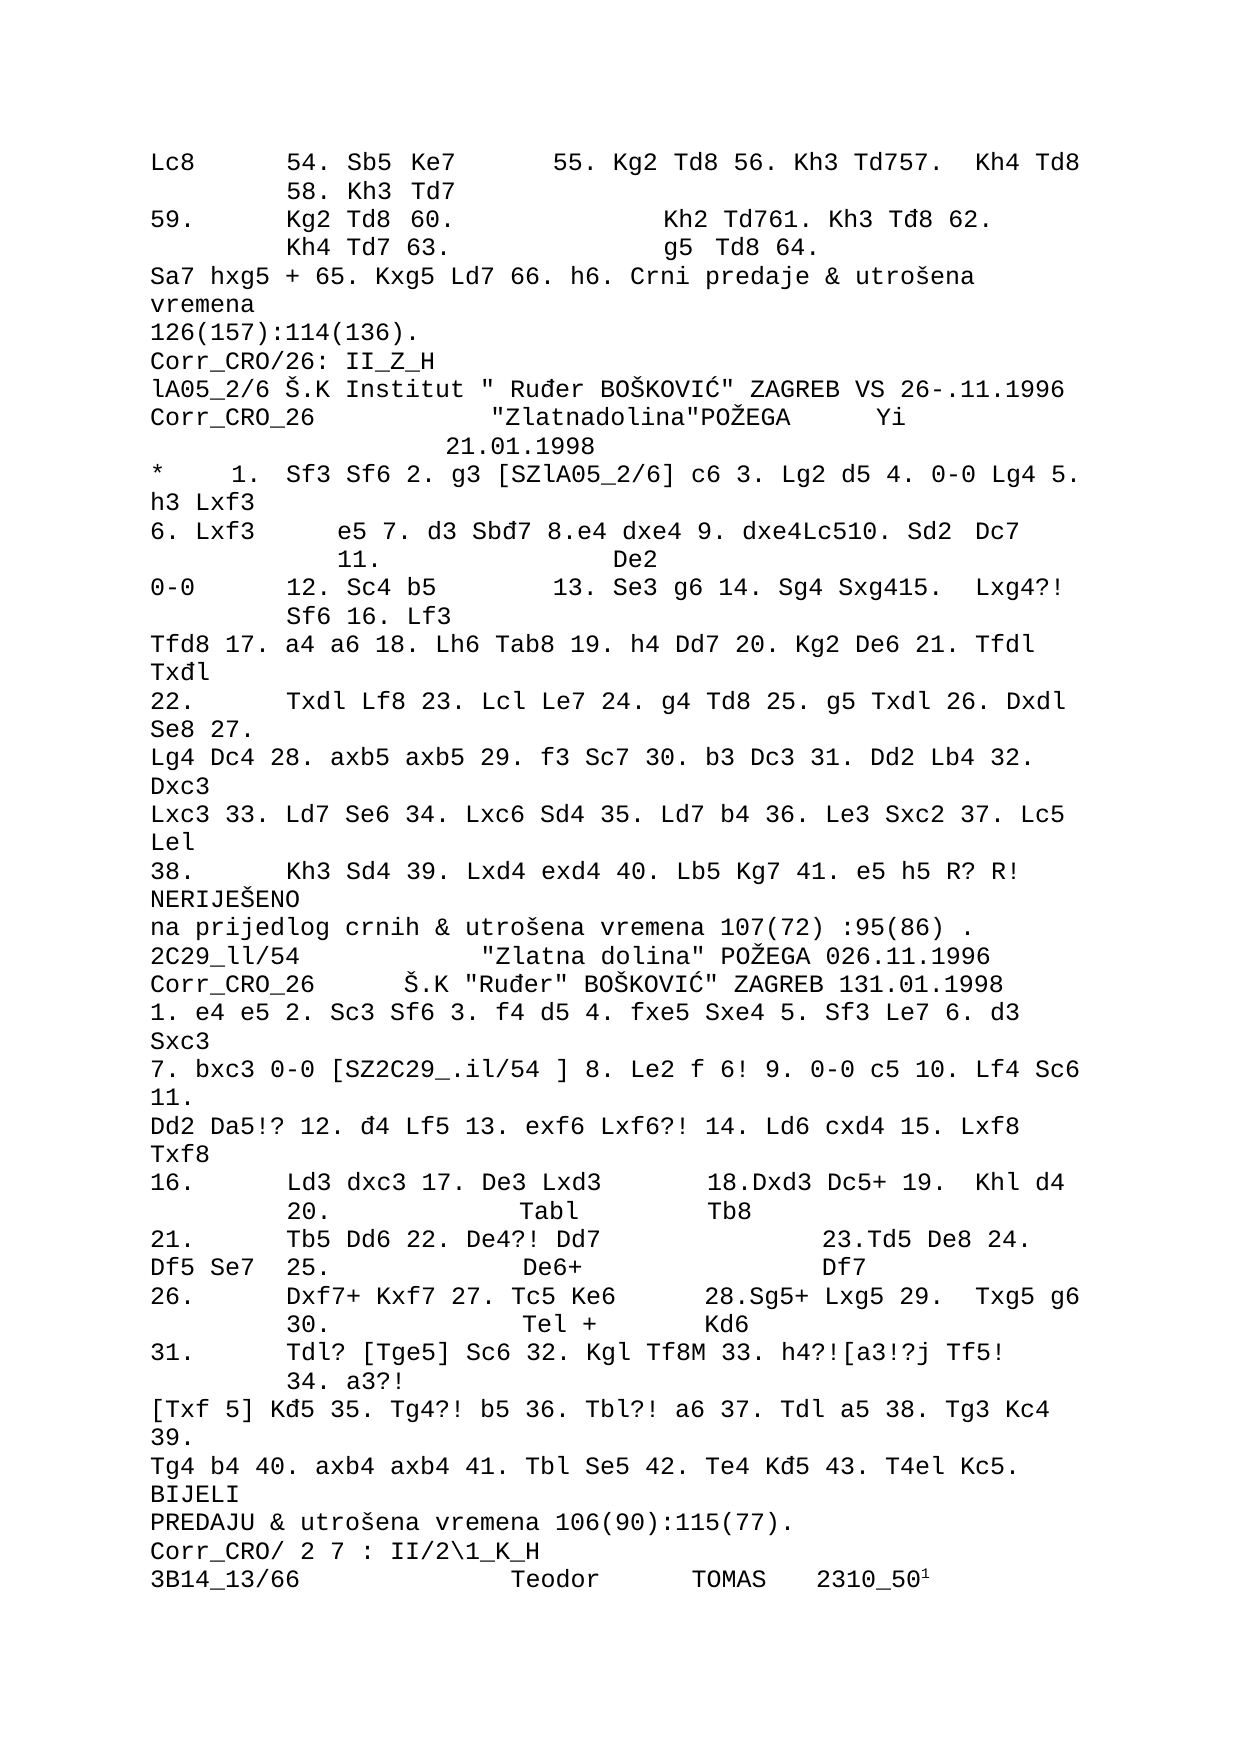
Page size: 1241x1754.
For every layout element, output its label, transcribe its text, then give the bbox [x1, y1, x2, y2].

text Lc8 54. Sb5 Ke7 55. Kg2 Td8 56. Kh3 Td7 57. Kh4 Td8 58. Kh3 Td7 [150, 150, 1090, 207]
text [Txf 5] Kđ5 35. Tg4?! b5 36. Tbl?! a6 37. Tdl a5 38. Tg3 Kc4 39. Tg4 b4 40. axb4 axb4 41. Tbl Se5 42. Te4 Kđ5 43. T4el Kc5. BIJELI PREDAJU & utrošena vremena 106(90):115(77). [150, 1397, 1090, 1538]
text * 1. Sf3 Sf6 2. g3 [SZlA05_2/6] c6 3. Lg2 d5 4. 0-0 Lg4 5. h3 Lxf3 [150, 462, 1090, 518]
text Tfd8 17. a4 a6 18. Lh6 Tab8 19. h4 Dd7 20. Kg2 De6 21. Tfdl Txđl [150, 632, 1090, 688]
text 2C29_ll/54 "Zlatna dolina" POŽEGA 0 26.11.1996 [150, 943, 1090, 972]
text 38. Kh3 Sd4 39. Lxd4 exd4 40. Lb5 Kg7 41. e5 h5 R? R! NERIJEŠENO na prijedlog crnih & utrošena vremena 107(72) :95(86) . [150, 858, 1090, 943]
text 59. Kg2 Td8 60. Kh2 Td7 61. Kh3 Tđ8 62. Kh4 Td7 63. g5 Td8 64. [150, 207, 1090, 263]
text lA05_2/6 Š.K Institut " Ruđer BOŠKOVIĆ" ZAGREB VS 26-.11.1996 Corr_CRO_26 "Zlatna dolina" POŽEGA Yi 21.01.1998 [150, 377, 1090, 462]
text Corr_CRO_26 Š.K "Ruđer" BOŠKOVIĆ" ZAGREB 1 31.01.1998 [150, 972, 1090, 1000]
text 6. Lxf3 e5 7. d3 Sbđ7 8. e4 dxe4 9. dxe4 Lc5 10. Sd2 Dc7 11. De2 [150, 518, 1090, 575]
text Corr_CRO/ 2 7 : II/2\1_K_H [150, 1538, 1090, 1567]
text 0-0 12. Sc4 b5 13. Se3 g6 14. Sg4 Sxg4 15. Lxg4?! Sf6 16. Lf3 [150, 575, 1090, 632]
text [150, 1567, 1090, 1595]
text 21. Tb5 Dd6 22. De4?! Dd7 23. Td5 De8 24. Df5 Se7 25. De6+ Df7 [150, 1227, 1090, 1283]
text Corr_CRO/26: II_Z_H [150, 348, 1090, 377]
text 1. e4 e5 2. Sc3 Sf6 3. f4 d5 4. fxe5 Sxe4 5. Sf3 Le7 6. d3 Sxc3 [150, 1000, 1090, 1057]
text 7. bxc3 0-0 [SZ2C29_.il/54 ] 8. Le2 f 6! 9. 0-0 c5 10. Lf4 Sc6 11. Dd2 Da5!? 12. đ4 Lf5 13. exf6 Lxf6?! 14. Ld6 cxd4 15. Lxf8 Txf8 16. Ld3 dxc3 17. De3 Lxd3 18. Dxd3 Dc5+ 19. Khl d4 20. Tabl Tb8 [150, 1057, 1090, 1227]
text 22. Txdl Lf8 23. Lcl Le7 24. g4 Td8 25. g5 Txdl 26. Dxdl Se8 27. Lg4 Dc4 28. axb5 axb5 29. f3 Sc7 30. b3 Dc3 31. Dd2 Lb4 32. Dxc3 Lxc3 33. Ld7 Se6 34. Lxc6 Sd4 35. Ld7 b4 36. Le3 Sxc2 37. Lc5 Lel [150, 688, 1090, 858]
text 26. Dxf7+ Kxf7 27. Tc5 Ke6 28. Sg5+ Lxg5 29. Txg5 g6 30. Tel + Kd6 [150, 1283, 1090, 1340]
text Sa7 hxg5 + 65. Kxg5 Ld7 66. h6. Crni predaje & utrošena vremena 126(157):114(136). [150, 263, 1090, 348]
text 31. Tdl? [Tge5] Sc6 32. Kgl Tf8M 33. h4?! [a3!?j Tf5! 34. a3?! [150, 1340, 1090, 1397]
